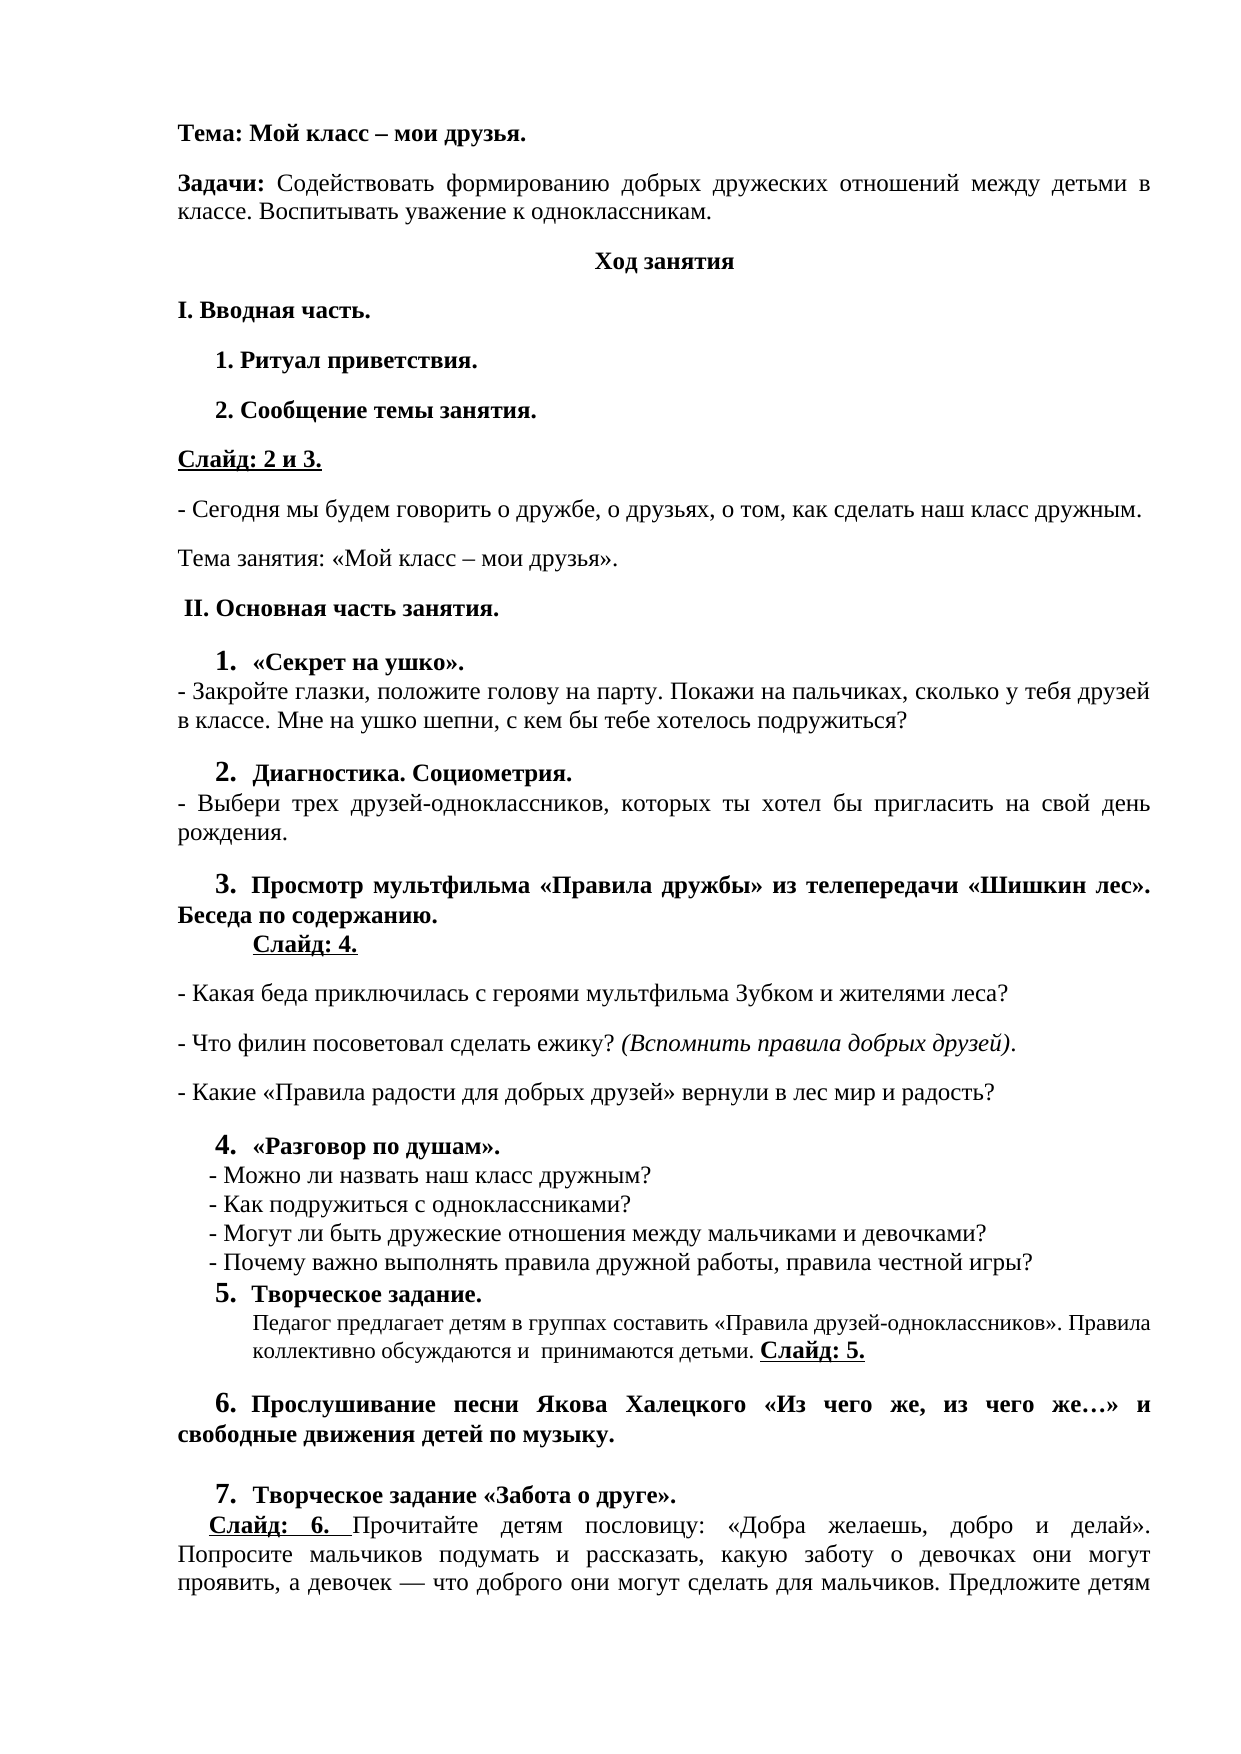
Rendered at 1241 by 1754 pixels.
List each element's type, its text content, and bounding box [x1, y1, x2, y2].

text Задачи: Содействовать формированию добрых дружеских отношений между детьми в классе. Воспитывать уважение к одноклассникам. [177, 168, 1152, 225]
list «Секрет на ушко». [215, 643, 1152, 676]
list Прослушивание песни Якова Халецкого «Из чего же, из чего же…» и свободные движения детей по музыку. [177, 1385, 1152, 1448]
text Ход занятия [177, 246, 1152, 275]
list Диагностика. Социометрия. [215, 754, 1152, 788]
list Творческое задание «Забота о друге». [215, 1476, 1152, 1510]
text - Выбери трех друзей-одноклассников, которых ты хотел бы пригласить на свой день рождения. [177, 788, 1152, 846]
text Тема занятия: «Мой класс – мои друзья». [177, 543, 1152, 572]
text - Сегодня мы будем говорить о дружбе, о друзьях, о том, как сделать наш класс дружным. [177, 494, 1152, 523]
text - Какие «Правила радости для добрых друзей» вернули в лес мир и радость? [177, 1077, 1152, 1106]
text - Какая беда приключилась с героями мультфильма Зубком и жителями леса? [177, 978, 1152, 1007]
text Тема: Мой класс – мои друзья. [177, 118, 1152, 147]
list «Разговор по душам». [215, 1127, 1152, 1161]
text - Могут ли быть дружеские отношения между мальчиками и девочками? [177, 1218, 1152, 1247]
list Педагог предлагает детям в группах составить «Правила друзей-одноклассников». Правила коллективно обсуждаются и принимаются детьми. Слайд: 5. [252, 1309, 1152, 1364]
text Слайд: 2 и 3. [177, 444, 1152, 473]
text I. Вводная часть. [177, 296, 1152, 324]
text - Почему важно выполнять правила дружной работы, правила честной игры? [177, 1247, 1152, 1276]
list Слайд: 4. [252, 929, 1152, 957]
text - Можно ли назвать наш класс дружным? [177, 1161, 1152, 1189]
text - Что филин посоветовал сделать ежику? (Вспомнить правила добрых друзей). [177, 1028, 1152, 1057]
text - Как подружиться с одноклассниками? [177, 1189, 1152, 1218]
list Просмотр мультфильма «Правила дружбы» из телепередачи «Шишкин лес». Беседа по содержанию. [177, 866, 1152, 929]
text II. Основная часть занятия. [177, 593, 1152, 622]
list Творческое задание. [177, 1276, 1152, 1309]
text 2. Сообщение темы занятия. [215, 395, 1152, 423]
text 1. Ритуал приветствия. [215, 345, 1152, 374]
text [177, 1510, 1152, 1596]
text - Закройте глазки, положите голову на парту. Покажи на пальчиках, сколько у тебя друзей в классе. Мне на ушко шепни, с кем бы тебе хотелось подружиться? [177, 676, 1152, 734]
